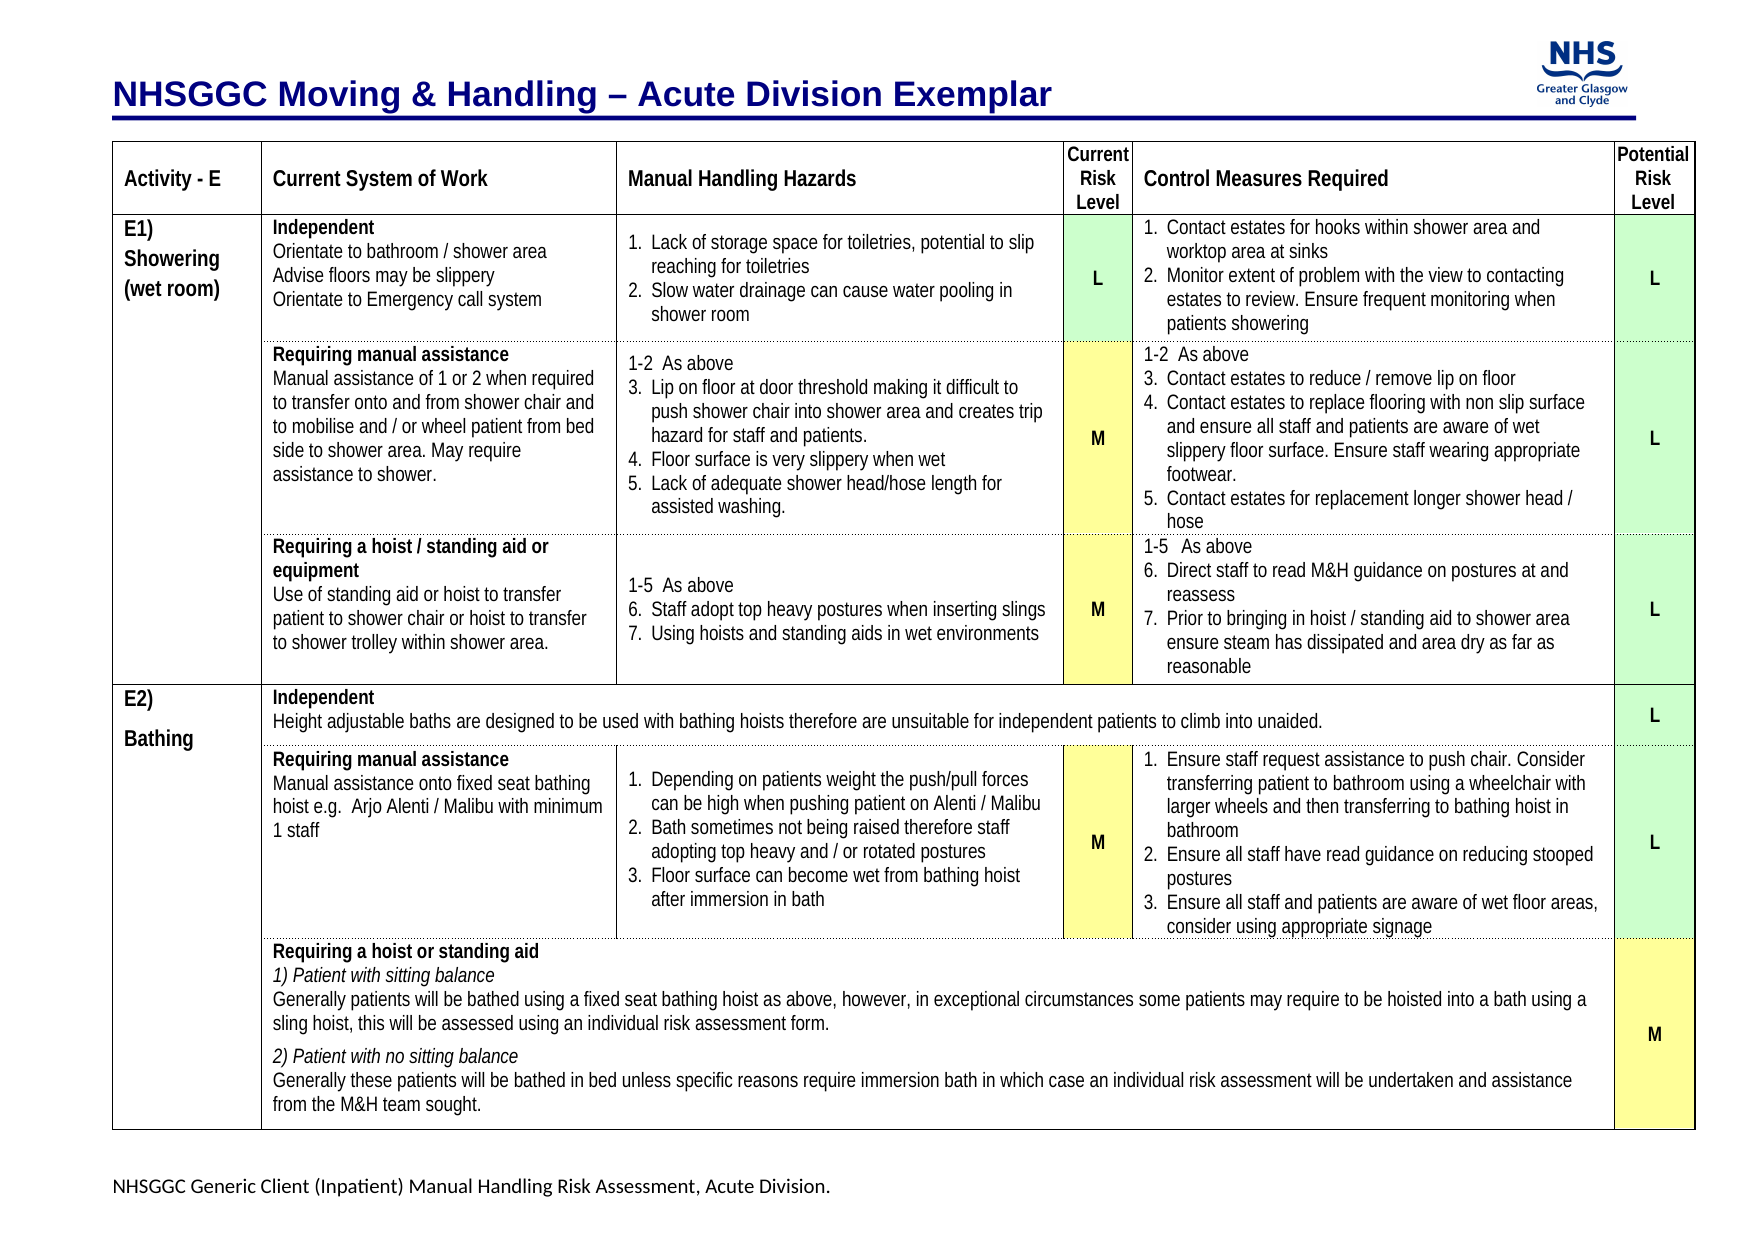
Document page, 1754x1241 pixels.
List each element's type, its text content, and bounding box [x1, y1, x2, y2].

table_cell M [1615, 938, 1694, 1128]
table_cell Independent Orientate to bathroom / shower area Advise floors may be slippery Orientate to Emergency call system [262, 215, 616, 341]
table_cell Requiring manual assistance Manual assistance of 1 or 2 when required to transfer onto and from shower chair and to mobilise and / or wheel patient from bed side to shower area. May require assistance to shower. [262, 341, 616, 533]
table_cell E2) Bathing [113, 685, 261, 1128]
table_cell Contact estates for hooks within shower area and worktop area at sinks Monitor extent of problem with the view to contacting estates to review. Ensure frequent monitoring when patients showering [1133, 215, 1614, 341]
table_cell L [1615, 685, 1694, 745]
table_header Activity - E [113, 142, 261, 214]
table_cell Requiring a hoist / standing aid or equipment Use of standing aid or hoist to transfer patient to shower chair or hoist to transfer to shower trolley within shower area. [262, 534, 616, 684]
table_cell L [1615, 215, 1694, 341]
table_cell E1) Showering (wet room) [113, 215, 261, 684]
table_cell As above Direct staff to read M&H guidance on postures at and reassess Prior to bringing in hoist / standing aid to shower area ensure steam has dissipated and area dry as far as reasonable [1133, 534, 1614, 684]
table_cell Independent Height adjustable baths are designed to be used with bathing hoists therefore are unsuitable for independent patients to climb into unaided. [262, 685, 1614, 745]
table_header Potential Risk Level [1615, 142, 1694, 214]
table_header Current Risk Level [1064, 142, 1132, 214]
table_cell Requiring a hoist or standing aid 1) Patient with sitting balance Generally patients will be bathed using a fixed seat bathing hoist as above, however, in exceptional circumstances some patients may require to be hoisted into a bath using a sling hoist, this will be assessed using an individual risk assessment form. 2) Patient with no sitting balance Generally these patients will be bathed in bed unless specific reasons require immersion bath in which case an individual risk assessment will be undertaken and assistance from the M&H team sought. [262, 938, 1614, 1128]
table_cell 1-2 As above Lip on floor at door threshold making it difficult to push shower chair into shower area and creates trip hazard for staff and patients. Floor surface is very slippery when wet Lack of adequate shower head/hose length for assisted washing. [617, 341, 1063, 533]
table_cell Depending on patients weight the push/pull forces can be high when pushing patient on Alenti / sometimes not being raised therefore staff adopting top heavy and / or rotated postures Floor surface can become wet from bathing hoist after immersion in bath [617, 745, 1063, 938]
table_cell As above Staff adopt top heavy postures when inserting slings Using hoists and standing aids in wet environments [617, 534, 1063, 684]
table_cell Ensure staff request assistance to push chair. Consider transferring patient to bathroom using a wheelchair with larger wheels and then transferring to bathing hoist in bathroom Ensure all staff have read guidance on reducing stooped postures Ensure all staff and patients are aware of wet floor areas, consider using appropriate signage [1133, 745, 1614, 938]
table_cell Requiring manual assistance Manual assistance onto fixed seat bathing hoist e.g. Arjo Alenti / with minimum 1 staff [262, 745, 616, 938]
table_cell L [1615, 745, 1694, 938]
table_cell 1-2 As above Contact estates to reduce / remove lip on floor Contact estates to replace flooring with non slip surface and ensure all staff and patients are aware of wet slippery floor surface. Ensure staff wearing appropriate footwear. Contact estates for replacement longer shower head / hose [1133, 341, 1614, 533]
picture [1537, 41, 1628, 107]
table_cell L [1064, 215, 1132, 341]
table_cell M [1064, 341, 1132, 533]
table_cell Lack of storage space for toiletries, potential to slip reaching for toiletries Slow water drainage can cause water pooling in shower room [617, 215, 1063, 341]
table_cell L [1615, 534, 1694, 684]
table_header Manual Handling Hazards [617, 142, 1063, 214]
table_cell M [1064, 534, 1132, 684]
table_cell M [1064, 745, 1132, 938]
table_cell L [1615, 341, 1694, 533]
table_header Control Measures Required [1133, 142, 1614, 214]
table_header Current System of Work [262, 142, 616, 214]
